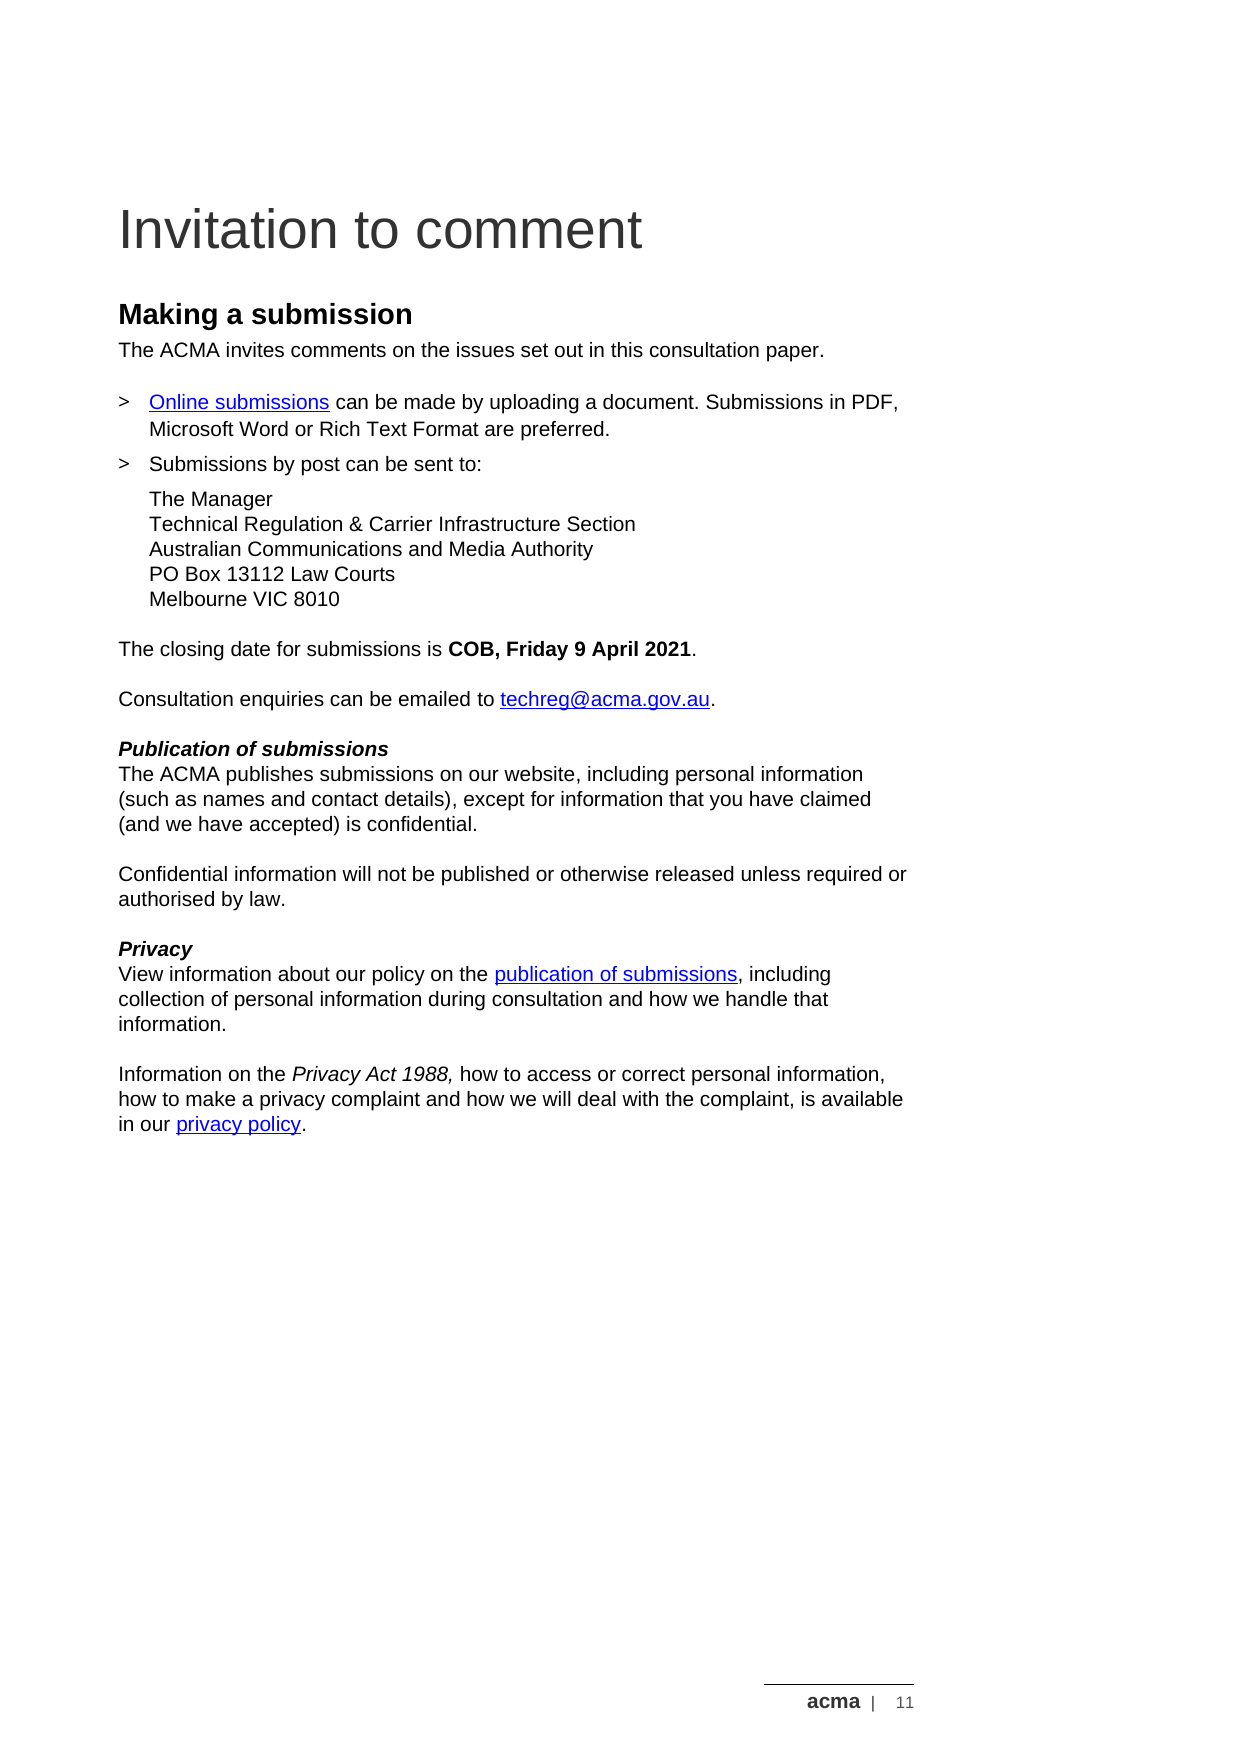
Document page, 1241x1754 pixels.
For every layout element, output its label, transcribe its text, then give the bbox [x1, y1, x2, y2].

text Confidential information will not be published or otherwise released unless required or authorised by law. [118, 861, 917, 911]
subtitle Invitation to comment [118, 203, 917, 260]
text Online submissions can be made by uploading a document. Submissions in PDF, Microsoft Word or Rich Text Format are preferred. [118, 387, 917, 441]
text Australian Communications and Media Authority [149, 536, 917, 561]
text The closing date for submissions is COB, Friday 9 April 2021. [118, 636, 917, 661]
text The Manager [149, 486, 917, 511]
text PO Box 13112 Law Courts [149, 561, 917, 586]
text Consultation enquiries can be emailed to techreg@acma.gov.au. [118, 686, 917, 711]
subtitle Making a submission [118, 297, 917, 331]
text Submissions by post can be sent to: [118, 449, 917, 477]
text Information on the Privacy Act 1988, how to access or correct personal information, how to make a privacy complaint and how we will deal with the complaint, is available in our privacy policy. [118, 1061, 917, 1136]
subtitle Privacy [118, 936, 917, 961]
text The ACMA publishes submissions on our website, including personal information (such as names and contact details), except for information that you have claimed (and we have accepted) is confidential. [118, 761, 917, 836]
text Technical Regulation & Carrier Infrastructure Section [149, 511, 917, 536]
subtitle Publication of submissions [118, 736, 917, 761]
text Melbourne VIC 8010 [149, 586, 917, 611]
text View information about our policy on the publication of submissions, including collection of personal information during consultation and how we handle that information. [118, 961, 917, 1036]
text The ACMA invites comments on the issues set out in this consultation paper. [118, 337, 917, 362]
